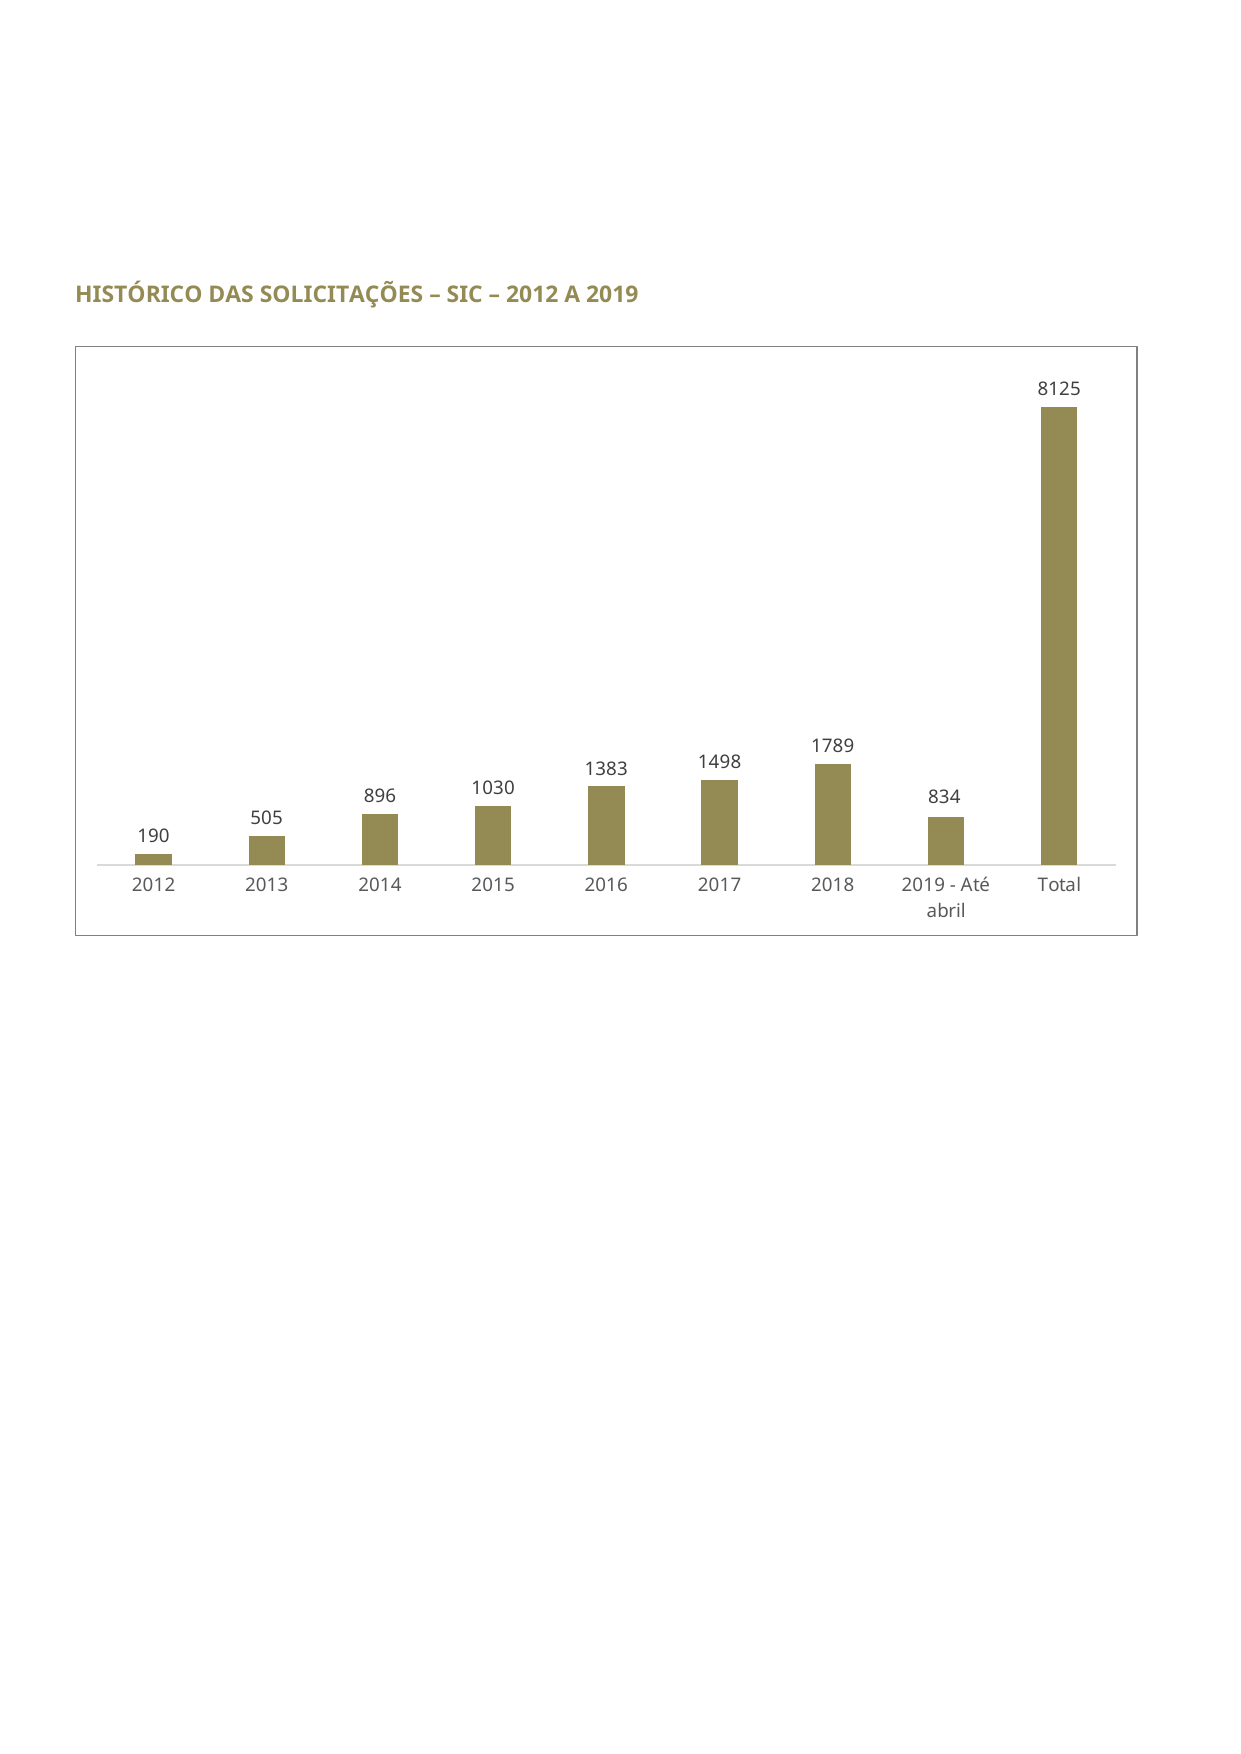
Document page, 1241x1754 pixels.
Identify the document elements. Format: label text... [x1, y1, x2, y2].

text HISTÓRICO DAS SOLICITAÇÕES – SIC – 2012 A 2019 [75, 278, 1165, 309]
